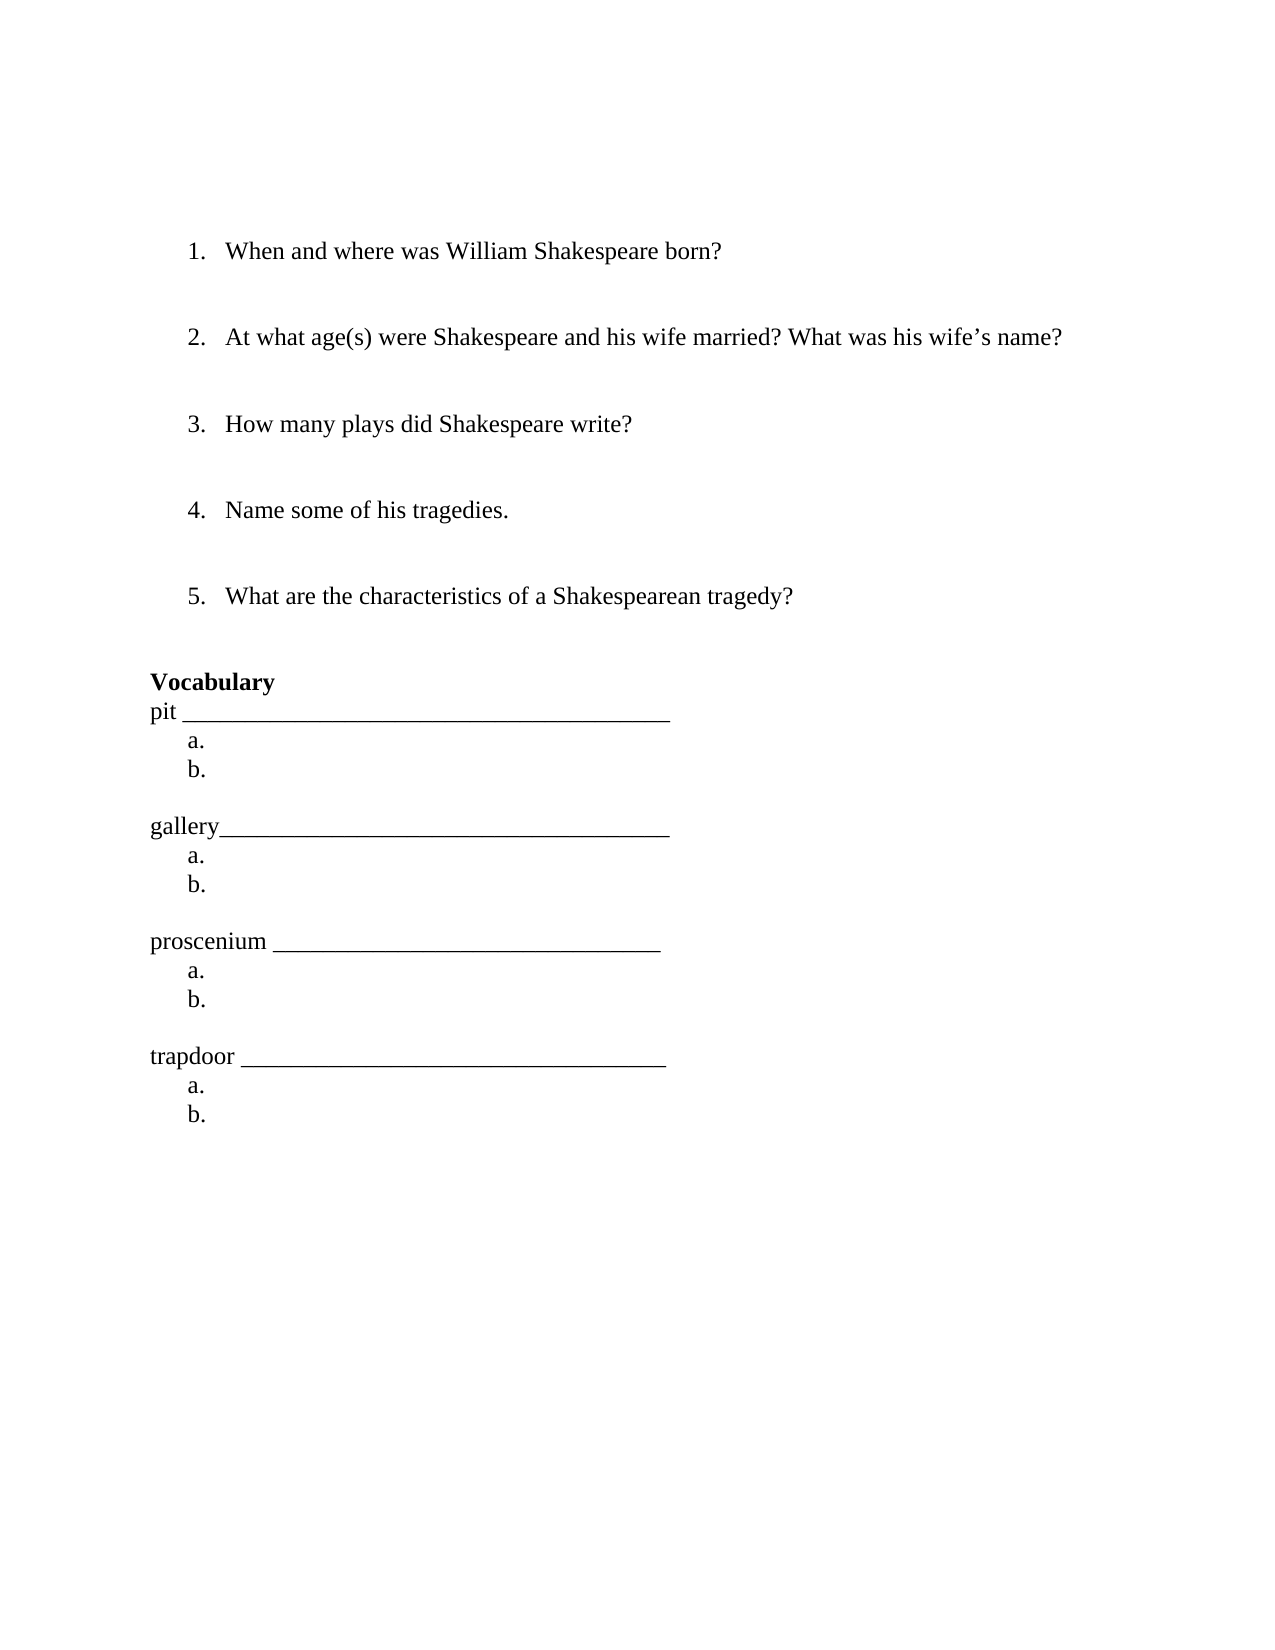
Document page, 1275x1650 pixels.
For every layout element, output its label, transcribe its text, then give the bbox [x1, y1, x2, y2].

list At what age(s) were Shakespeare and his wife married? What was his wife’s name? [187, 322, 1125, 351]
list Name some of his tragedies. [187, 495, 1125, 524]
list How many plays did Shakespeare write? [187, 409, 1125, 437]
text Vocabulary [150, 667, 1125, 696]
text pit _______________________________________ [150, 696, 1125, 725]
text trapdoor __________________________________ [150, 1041, 1125, 1070]
text proscenium _______________________________ [150, 926, 1125, 955]
list What are the characteristics of a Shakespearean tragedy? [187, 581, 1125, 610]
text gallery____________________________________ [150, 811, 1125, 840]
list When and where was William Shakespeare born? [187, 236, 1125, 265]
